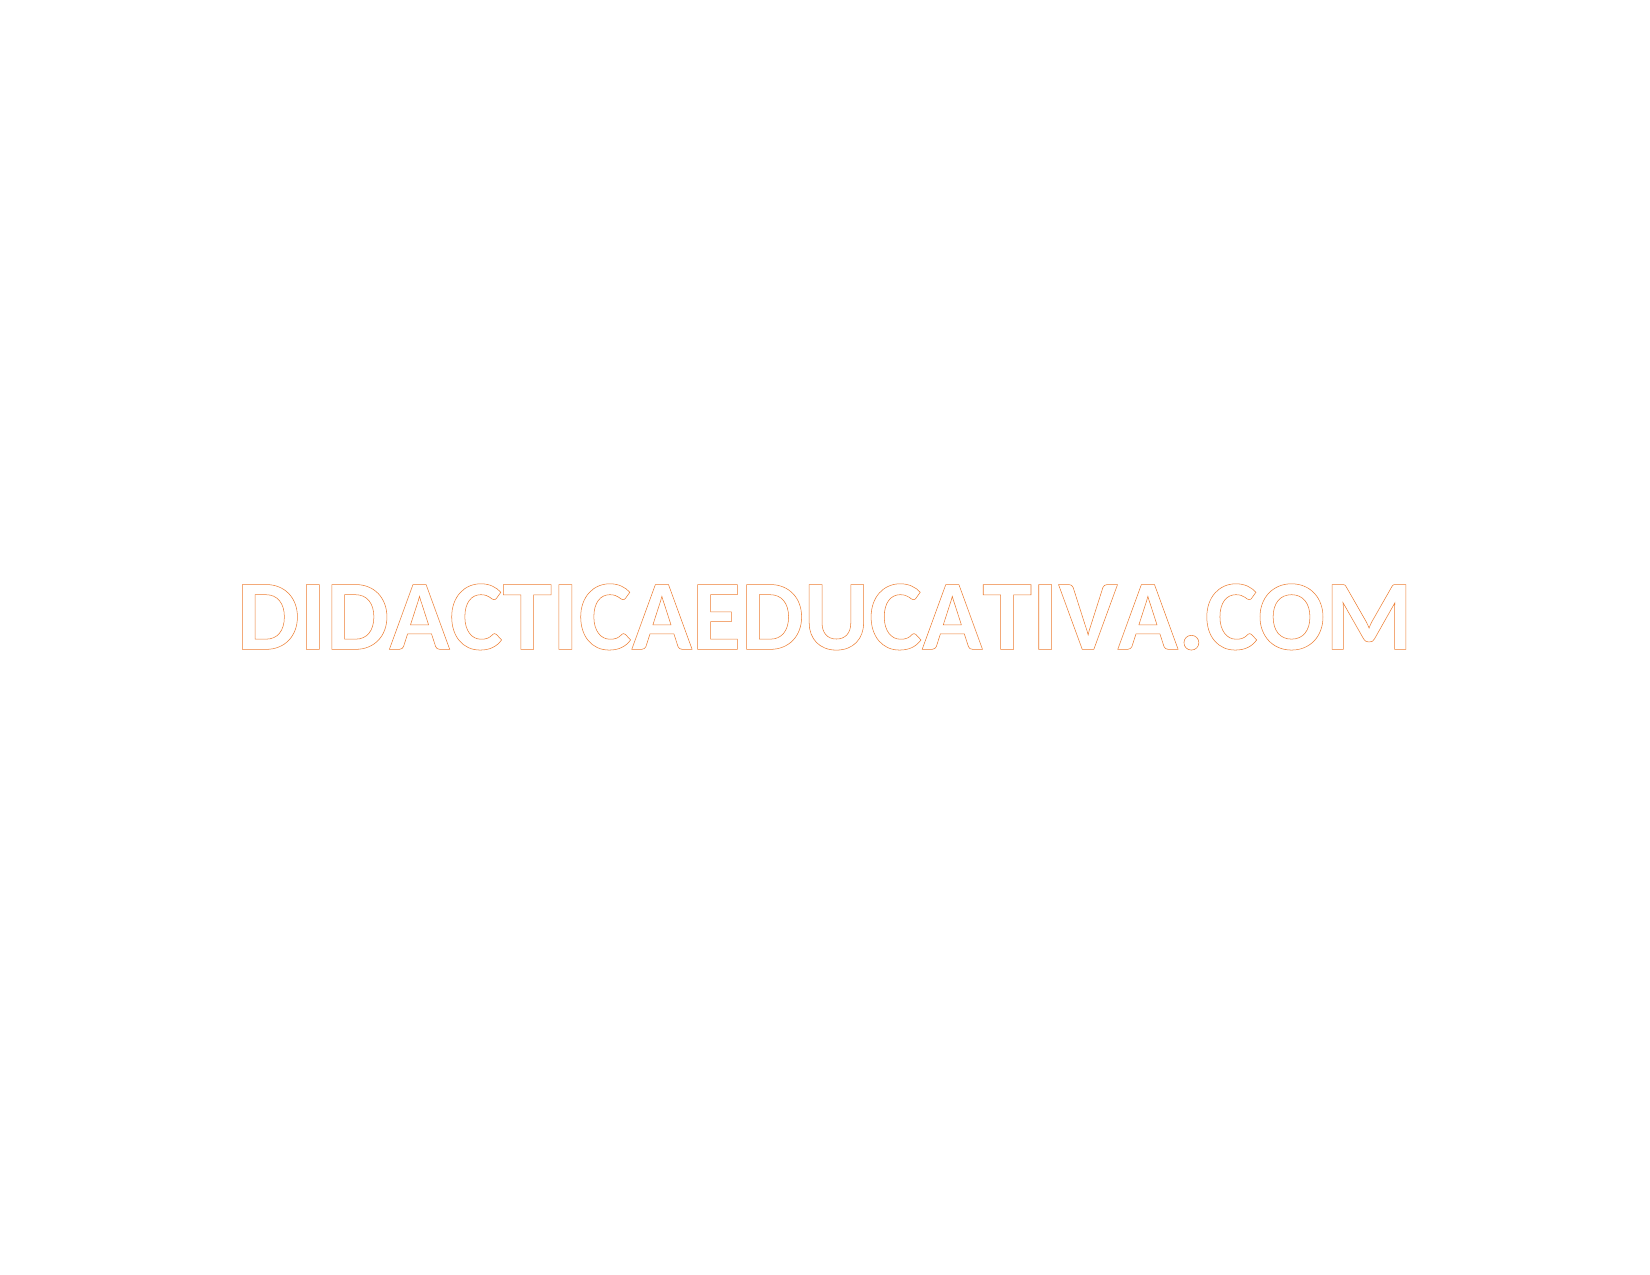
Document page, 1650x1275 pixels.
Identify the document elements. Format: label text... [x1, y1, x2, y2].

text DIDACTICAEDUCATIVA.COM [148, 552, 1502, 674]
